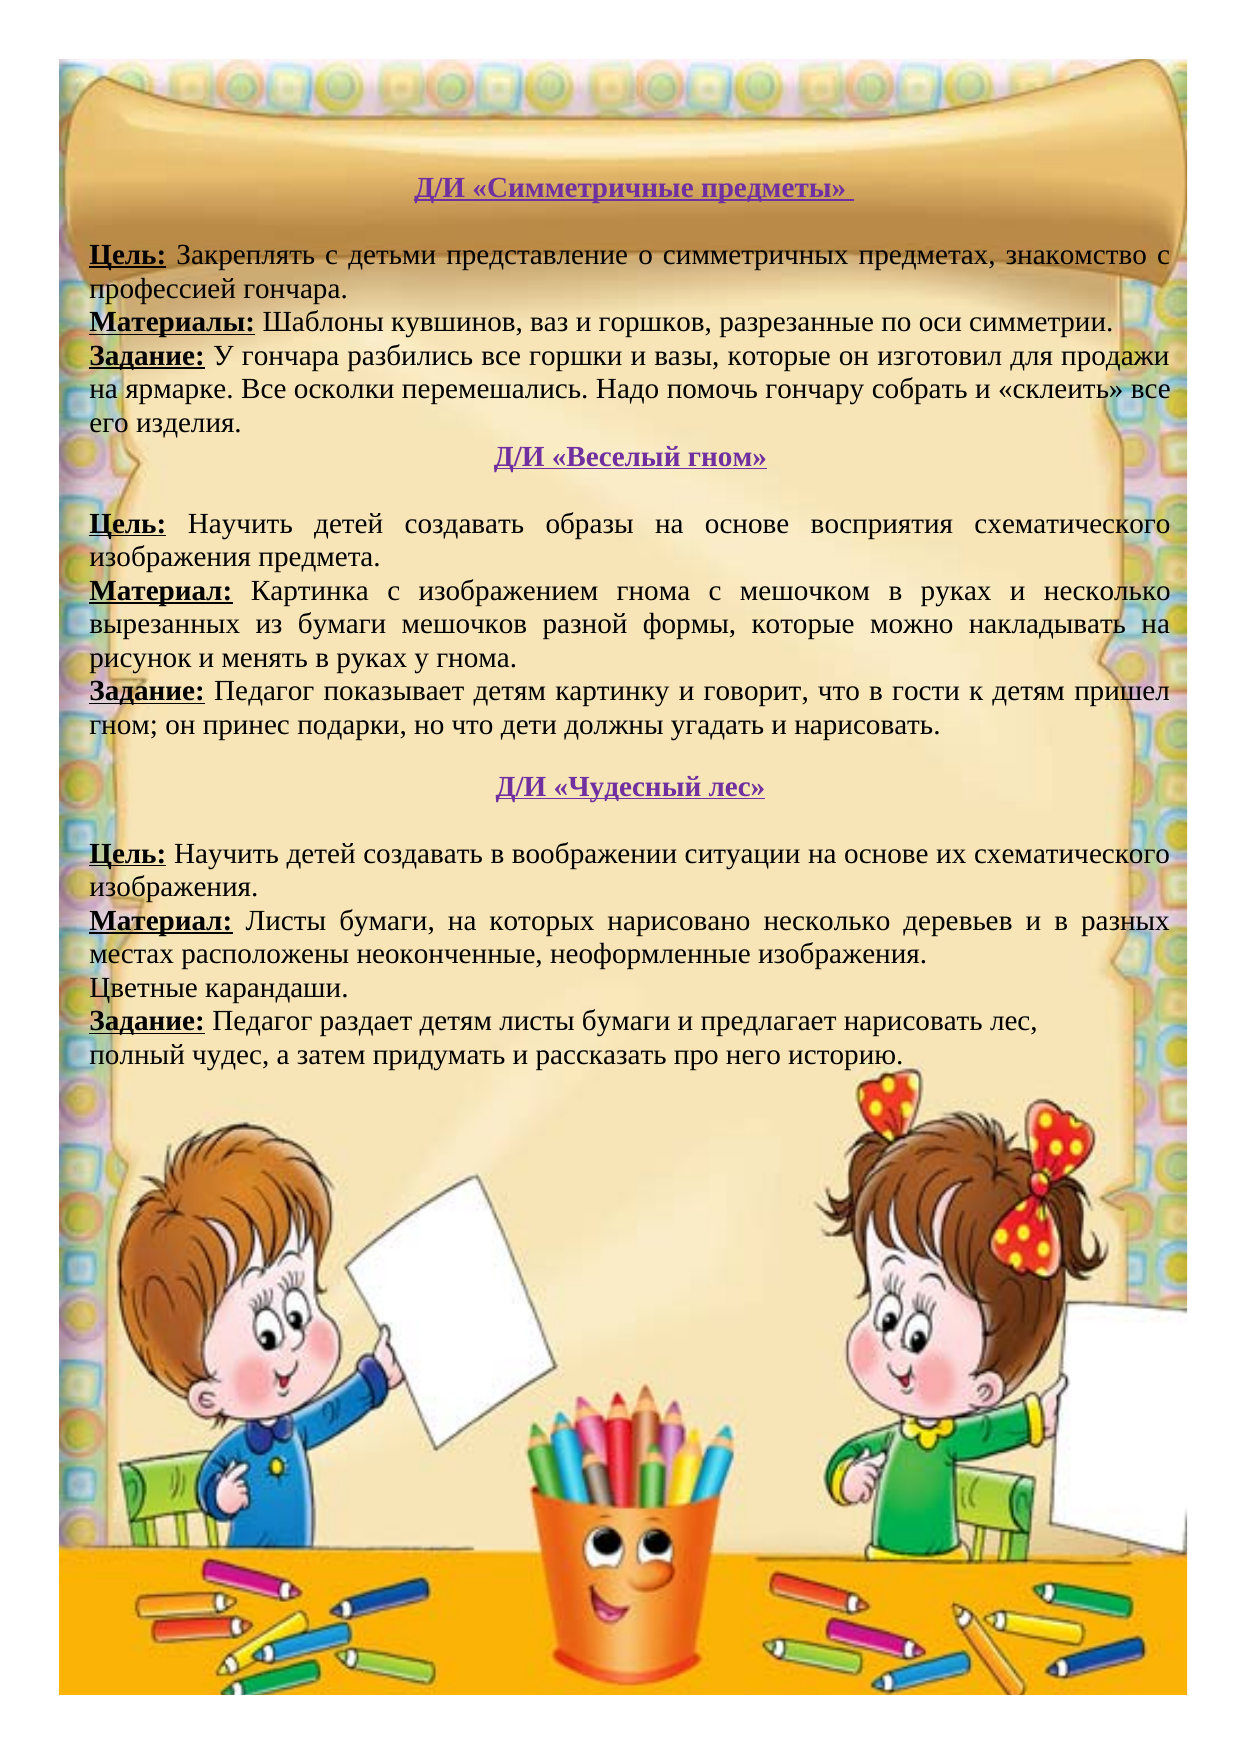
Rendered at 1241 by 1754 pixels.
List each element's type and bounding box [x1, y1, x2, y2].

picture [59, 59, 1188, 1695]
